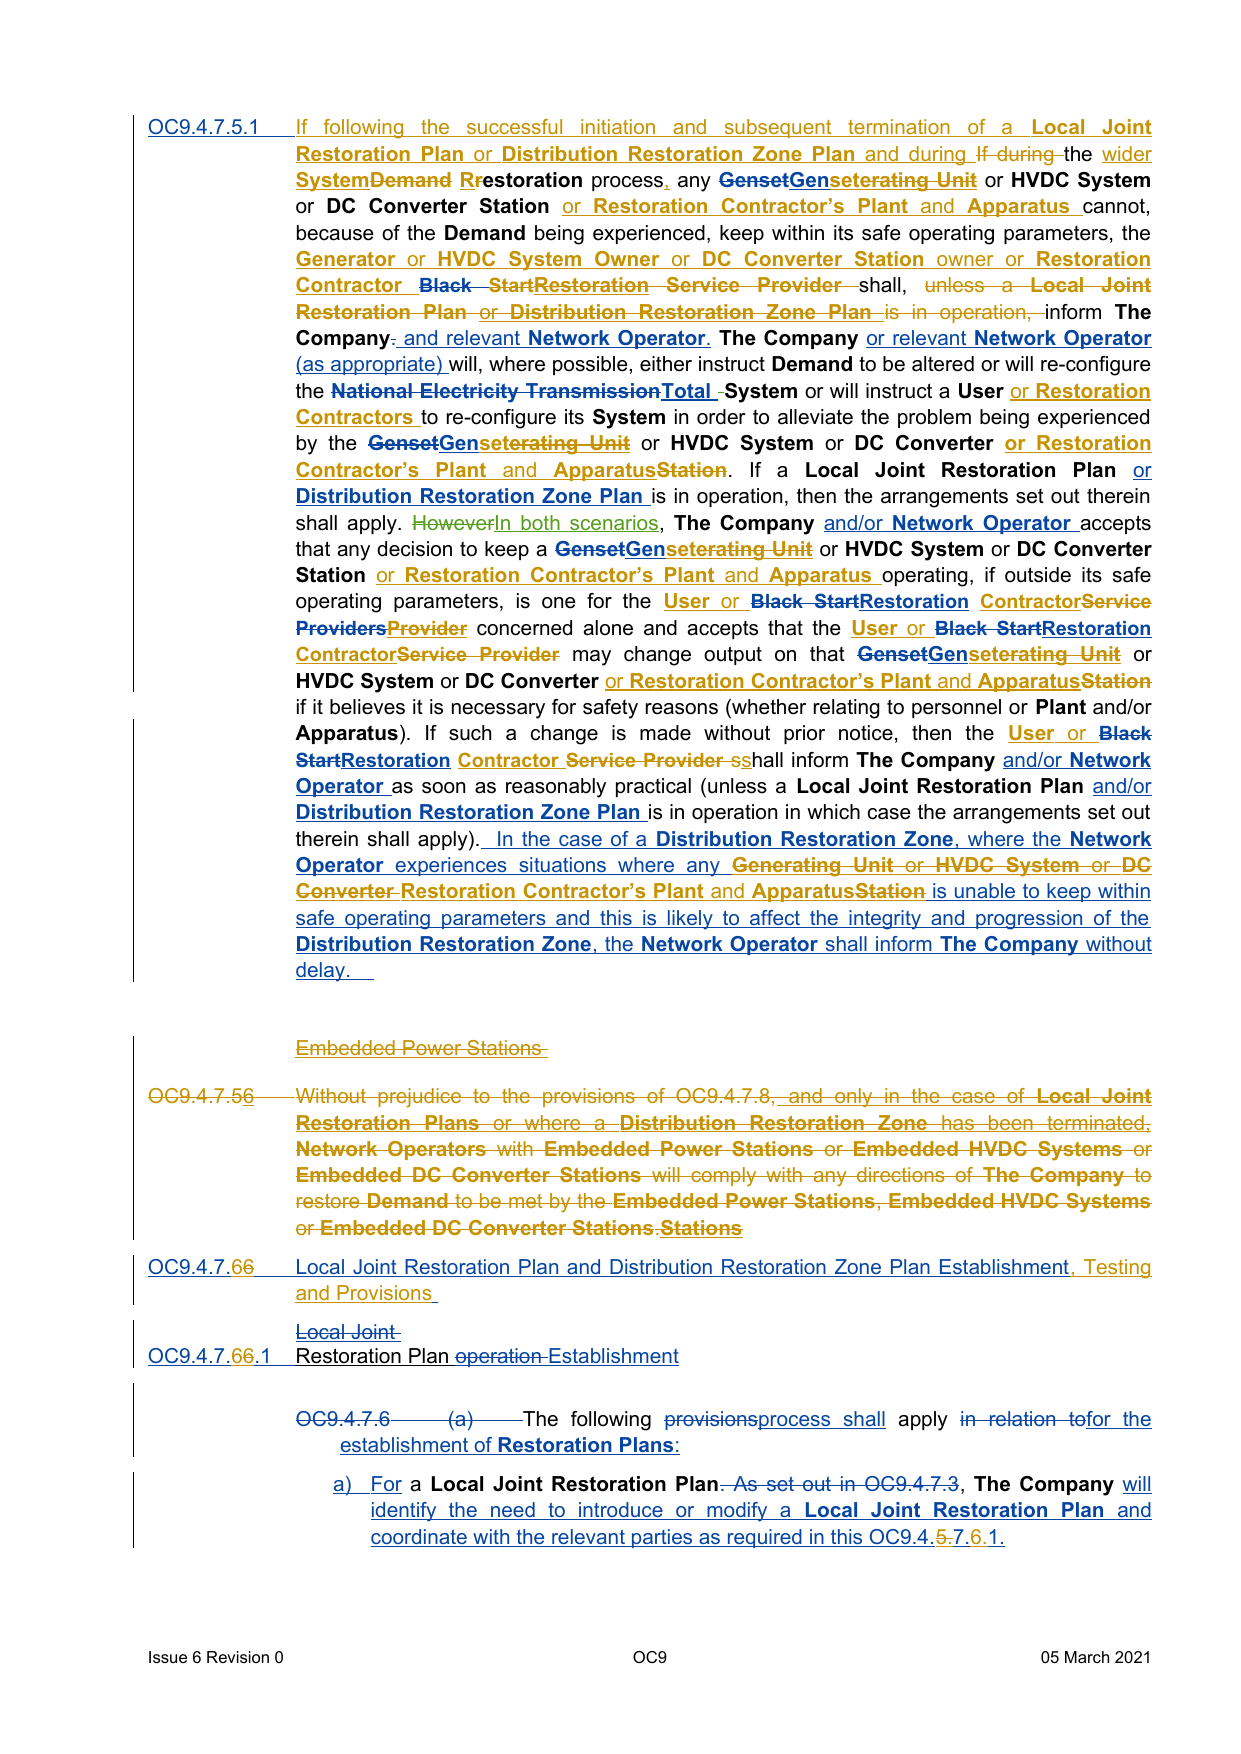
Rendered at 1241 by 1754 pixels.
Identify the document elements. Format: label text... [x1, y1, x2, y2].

text Restoration Plan [148, 1344, 1152, 1368]
list a Local Joint Restoration Plan, The Company [333, 1472, 1152, 1548]
text The following apply [295, 1407, 1152, 1457]
text the estoration process any or HVDC System or DC Converter Station cannot, because of the Demand being experienced, keep within its safe operating parameters, the shall, inform The Company The Company will, where possible, either instruct Demand to be altered or will re-configure the System or will instruct a User to re-configure its System in order to alleviate the problem being experienced by the or HVDC System or DC Converter . If a Local Joint Restoration Plan is in operation, then the arrangements set out therein shall apply. , The Company accepts that any decision to keep a or HVDC System or DC Converter Station operating, if outside its safe operating parameters, is one for the concerned alone and accepts that the may change output on that or HVDC System or DC Converter if it believes it is necessary for safety reasons (whether relating to personnel or Plant and/or Apparatus). If such a change is made without prior notice, then the hall inform The Company as soon as reasonably practical (unless a Local Joint Restoration Plan is in operation in which case the arrangements set out therein shall apply). [148, 115, 1152, 982]
